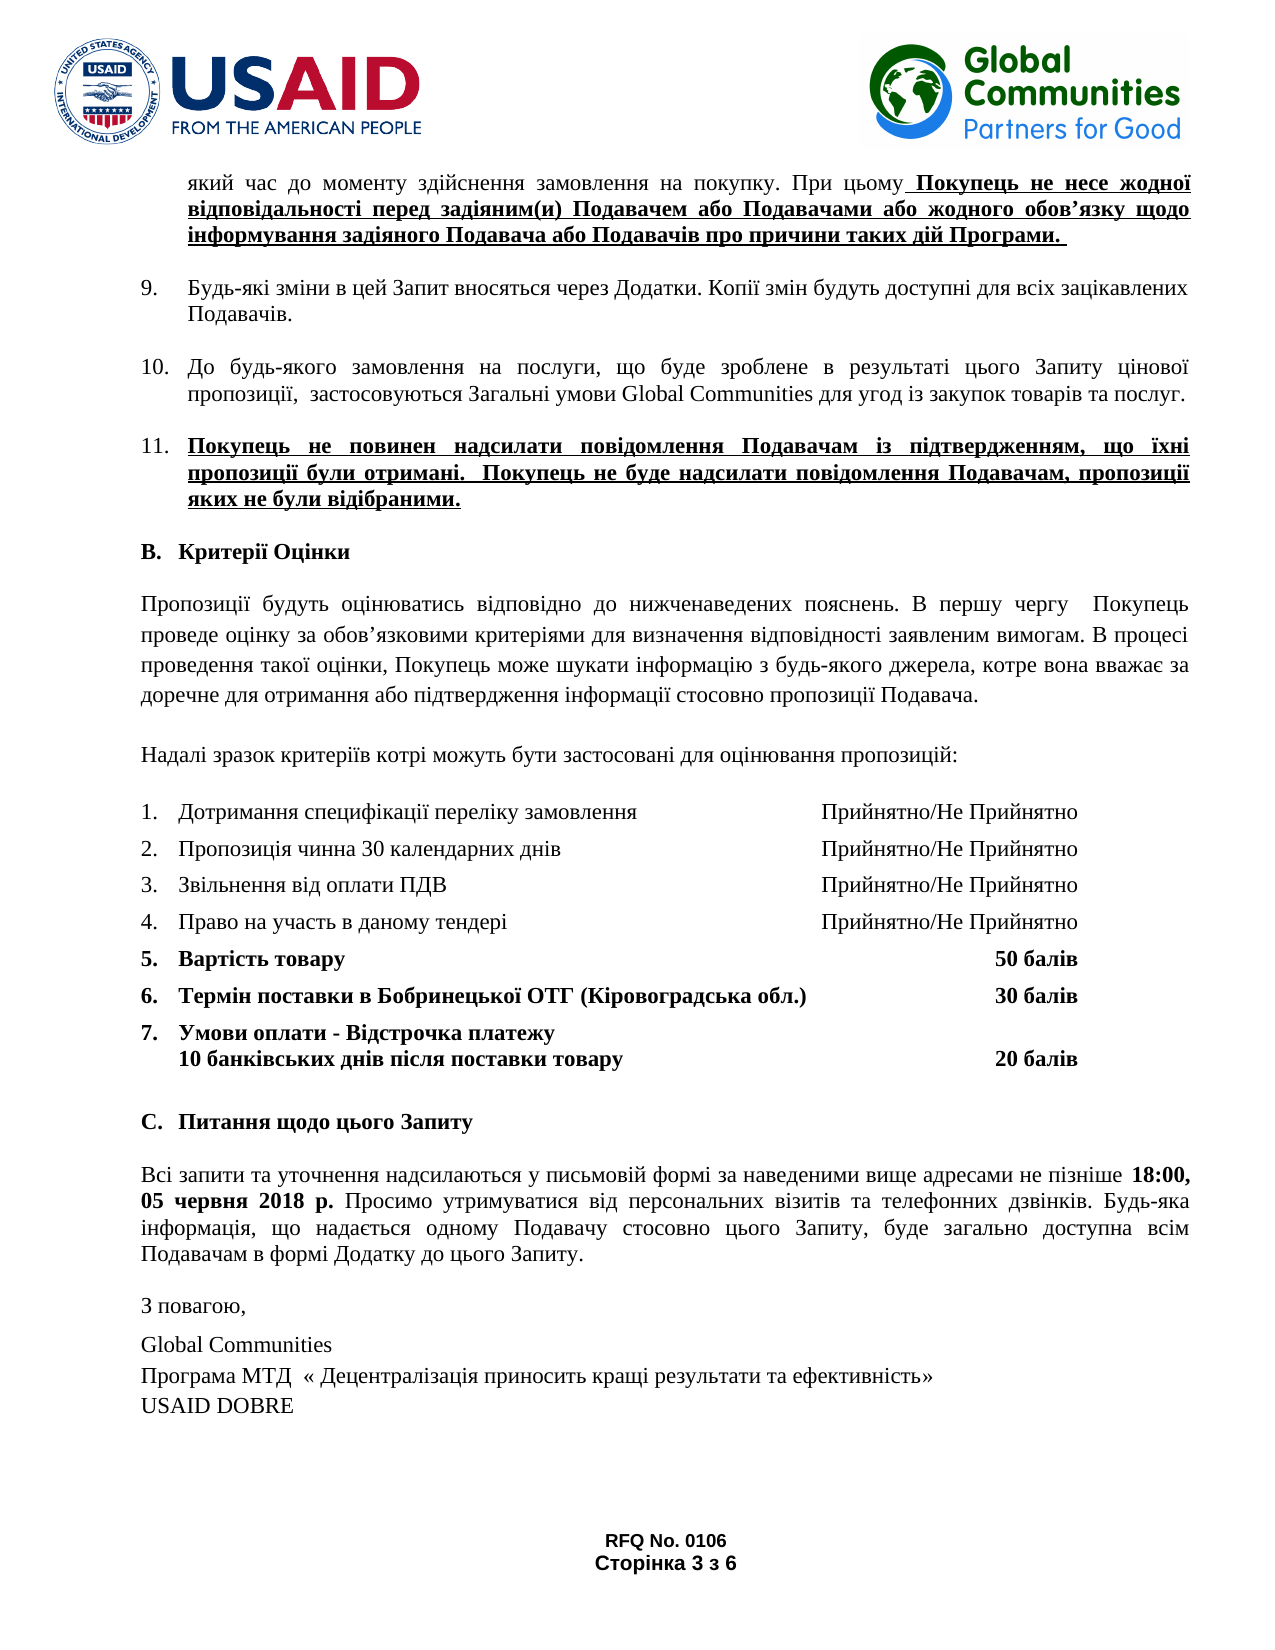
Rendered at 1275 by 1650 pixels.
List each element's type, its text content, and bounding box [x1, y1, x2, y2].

picture [858, 33, 1190, 150]
text Надалі зразок критеріїв котрі можуть бути застосовані для оцінювання пропозицій: [141, 741, 1191, 768]
list Дотримання специфікації переліку замовлення Прийнятно/Не Прийнятно [141, 798, 1191, 824]
list Пропозиція чинна 30 календарних днів Прийнятно/Не Прийнятно [141, 835, 1191, 861]
text Пропозиції будуть оцінюватись відповідно до нижченаведених пояснень. В першу чергу Покупець проведе оцінку за обов’язковими критеріями для визначення відповідності заявленим вимогам. В процесі проведення такої оцінки, Покупець може шукати інформацію з будь-якого джерела, котре вона вважає за доречне для отримання або підтвердження інформації стосовно пропозиції Подавача. [141, 590, 1191, 707]
list Вартість товару 50 балів [141, 945, 1191, 971]
text Програма МТД « Децентралізація приносить кращі результати та ефективність» [141, 1362, 1191, 1388]
list Критерії Оцінки [141, 538, 1191, 564]
list Будь-які зміни в цей Запит вносяться через Додатки. Копії змін будуть доступні для всіх зацікавлених Подавачів. [141, 274, 1191, 327]
list 10 банківських днів після поставки товару 20 балів [178, 1045, 1191, 1071]
list Звільнення від оплати ПДВ Прийнятно/Не Прийнятно [141, 872, 1191, 898]
list Покупець не повинен надсилати повідомлення Подавачам із підтвердженням, що їхні пропозиції були отримані. Покупець не буде надсилати повідомлення Подавачам, пропозиції яких не були відібраними. [141, 432, 1191, 511]
list Термін поставки в Бобринецької ОТГ (Кіровоградська обл.) 30 балів [141, 982, 1191, 1008]
text З повагою, [141, 1293, 1191, 1319]
list До будь-якого замовлення на послуги, що буде зроблене в результаті цього Запиту цінової пропозиції, застосовуються Загальні умови Global Communities для угод із закупок товарів та послуг. [141, 353, 1191, 406]
text USAID DOBRE [141, 1392, 1191, 1418]
list Питання щодо цього Запиту [141, 1108, 1191, 1134]
text Global Communities [141, 1331, 1191, 1358]
text Всі запити та уточнення надсилаються у письмовій формі за наведеними вище адресами не пізніше 18:00, 05 червня 2018 р. Просимо утримуватися від персональних візитів та телефонних дзвінків. Будь-яка інформація, що надається одному Подавачу стосовно цього Запиту, буде загально доступна всім Подавачам в формі Додатку до цього Запиту. [141, 1161, 1191, 1266]
picture [41, 17, 427, 161]
list Право на участь в даному тендері Прийнятно/Не Прийнятно [141, 908, 1191, 935]
list Умови оплати - Відстрочка платежу [141, 1019, 1191, 1045]
